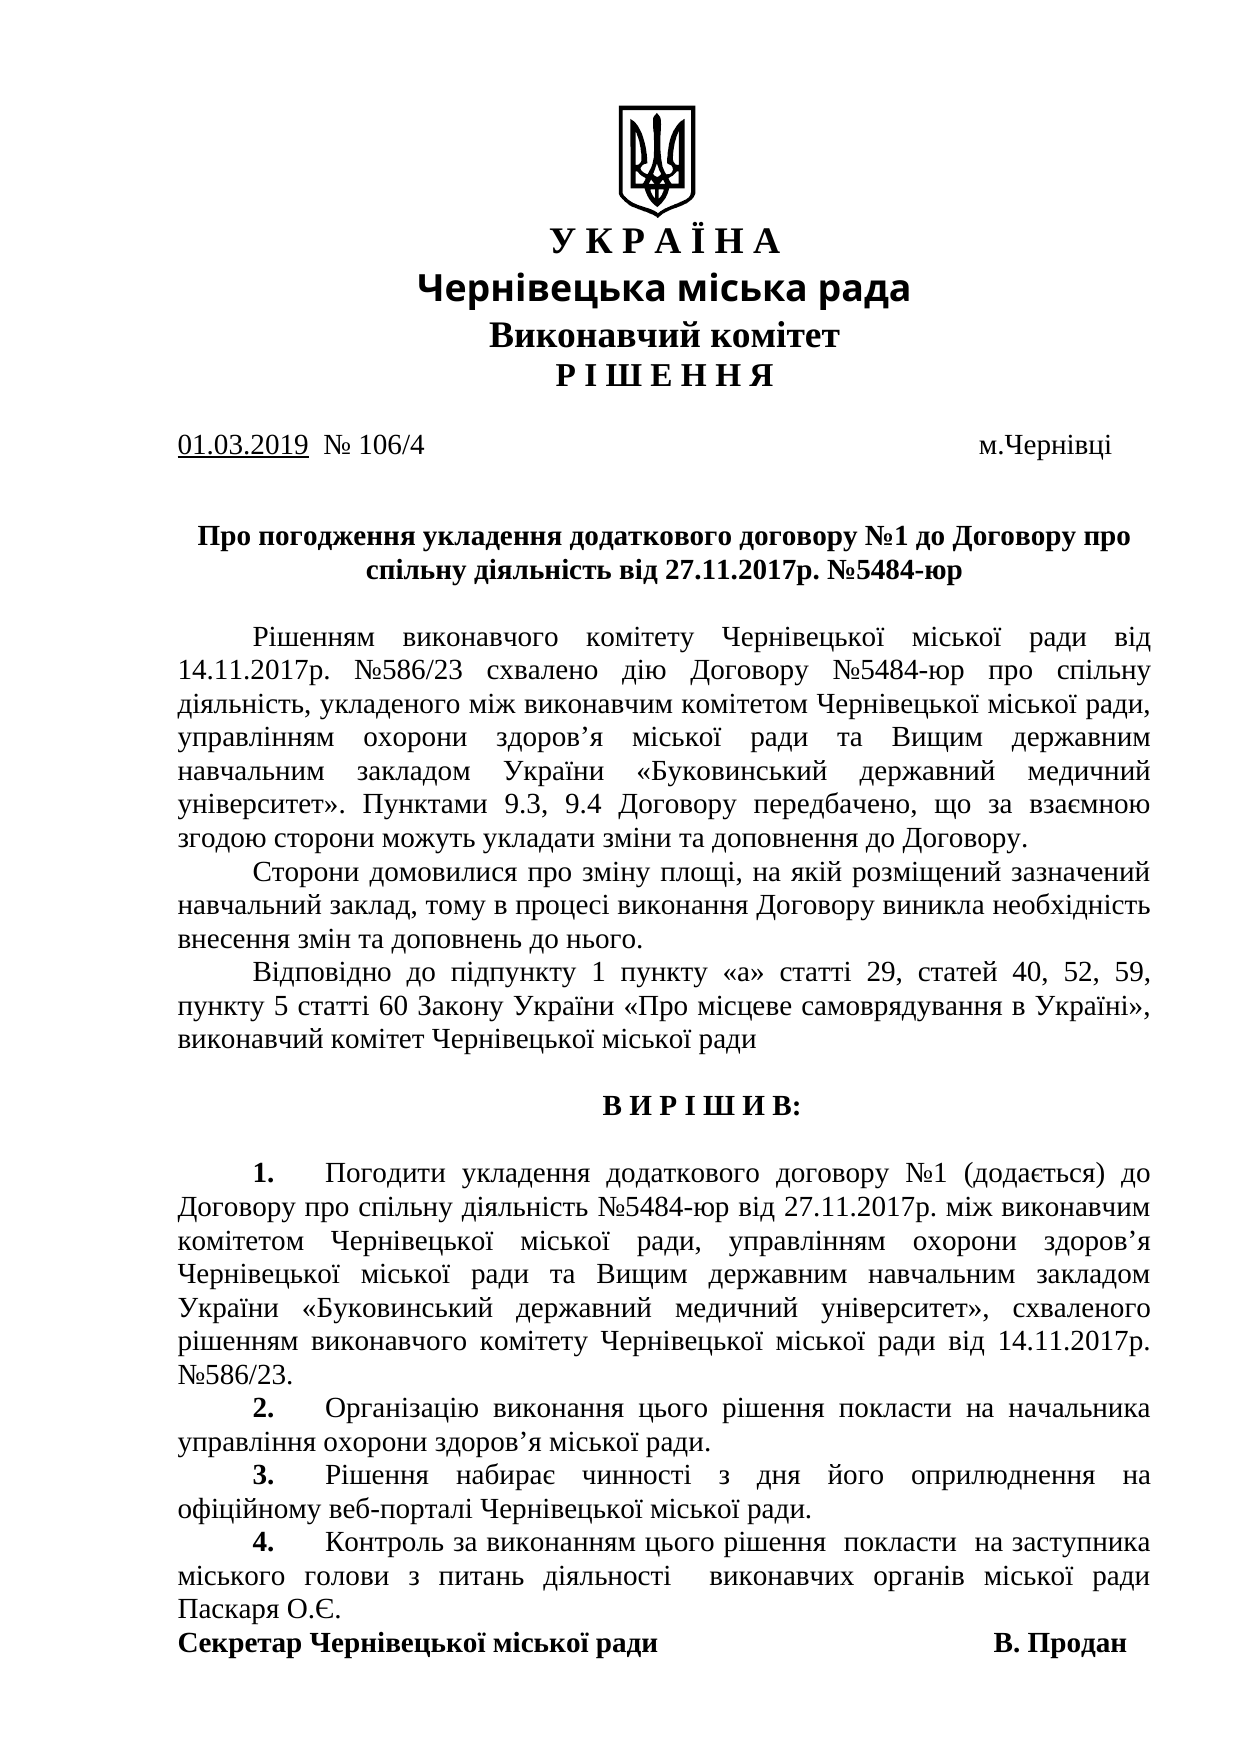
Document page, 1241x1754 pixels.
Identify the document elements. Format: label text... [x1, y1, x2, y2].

text Чернiвецька мiська рада [177, 261, 1152, 312]
text 01.03.2019 № 106/4 м.Чернівці [177, 427, 1152, 461]
text Виконавчий комітет [177, 312, 1152, 355]
list Організацію виконання цього рішення покласти на начальника управління охорони здоров’я міської ради. [177, 1390, 1152, 1457]
text Про погодження укладення додаткового договору №1 до Договору про спільну діяльність від 27.11.2017р. №5484-юр [177, 518, 1152, 585]
list Погодити укладення додаткового договору №1 (додається) до Договору про спільну діяльність №5484-юр від 27.11.2017р. між виконавчим комітетом Чернівецької міської ради, управлінням охорони здоров’я Чернівецької міської ради та Вищим державним навчальним закладом України «Буковинський державний медичний університет», схваленого рішенням виконавчого комітету Чернівецької міської ради від 14.11.2017р. №586/23. [177, 1156, 1152, 1390]
text У К Р А Ї Н А [177, 218, 1152, 261]
text Сторони домовилися про зміну площі, на якій розміщений зазначений навчальний заклад, тому в процесі виконання Договору виникла необхідність внесення змін та доповнень до нього. [177, 854, 1152, 954]
text В И Р І Ш И В: [177, 1088, 1152, 1122]
list Рішення набирає чинності з дня його оприлюднення на офіційному веб-порталі Чернівецької міської ради. [177, 1457, 1152, 1524]
text Секретар Чернівецької міської ради В. Продан [177, 1625, 1152, 1659]
text Відповідно до підпункту 1 пункту «а» статті 29, статей 40, 52, 59, пункту 5 статті 60 Закону України «Про місцеве самоврядування в Україні», виконавчий комітет Чернівецької міської ради [177, 954, 1152, 1055]
text Р І Ш Е Н Н Я [177, 355, 1152, 394]
text Рішенням виконавчого комітету Чернівецької міської ради від 14.11.2017р. №586/23 схвалено дію Договору №5484-юр про спільну діяльність, укладеного між виконавчим комітетом Чернівецької міської ради, управлінням охорони здоров’я міської ради та Вищим державним навчальним закладом України «Буковинський державний медичний університет». Пунктами 9.3, 9.4 Договору передбачено, що за взаємною згодою сторони можуть укладати зміни та доповнення до Договору. [177, 619, 1152, 854]
list Контроль за виконанням цього рішення покласти на заступника міського голови з питань діяльності виконавчих органів міської ради Паскаря О.Є. [177, 1524, 1152, 1625]
